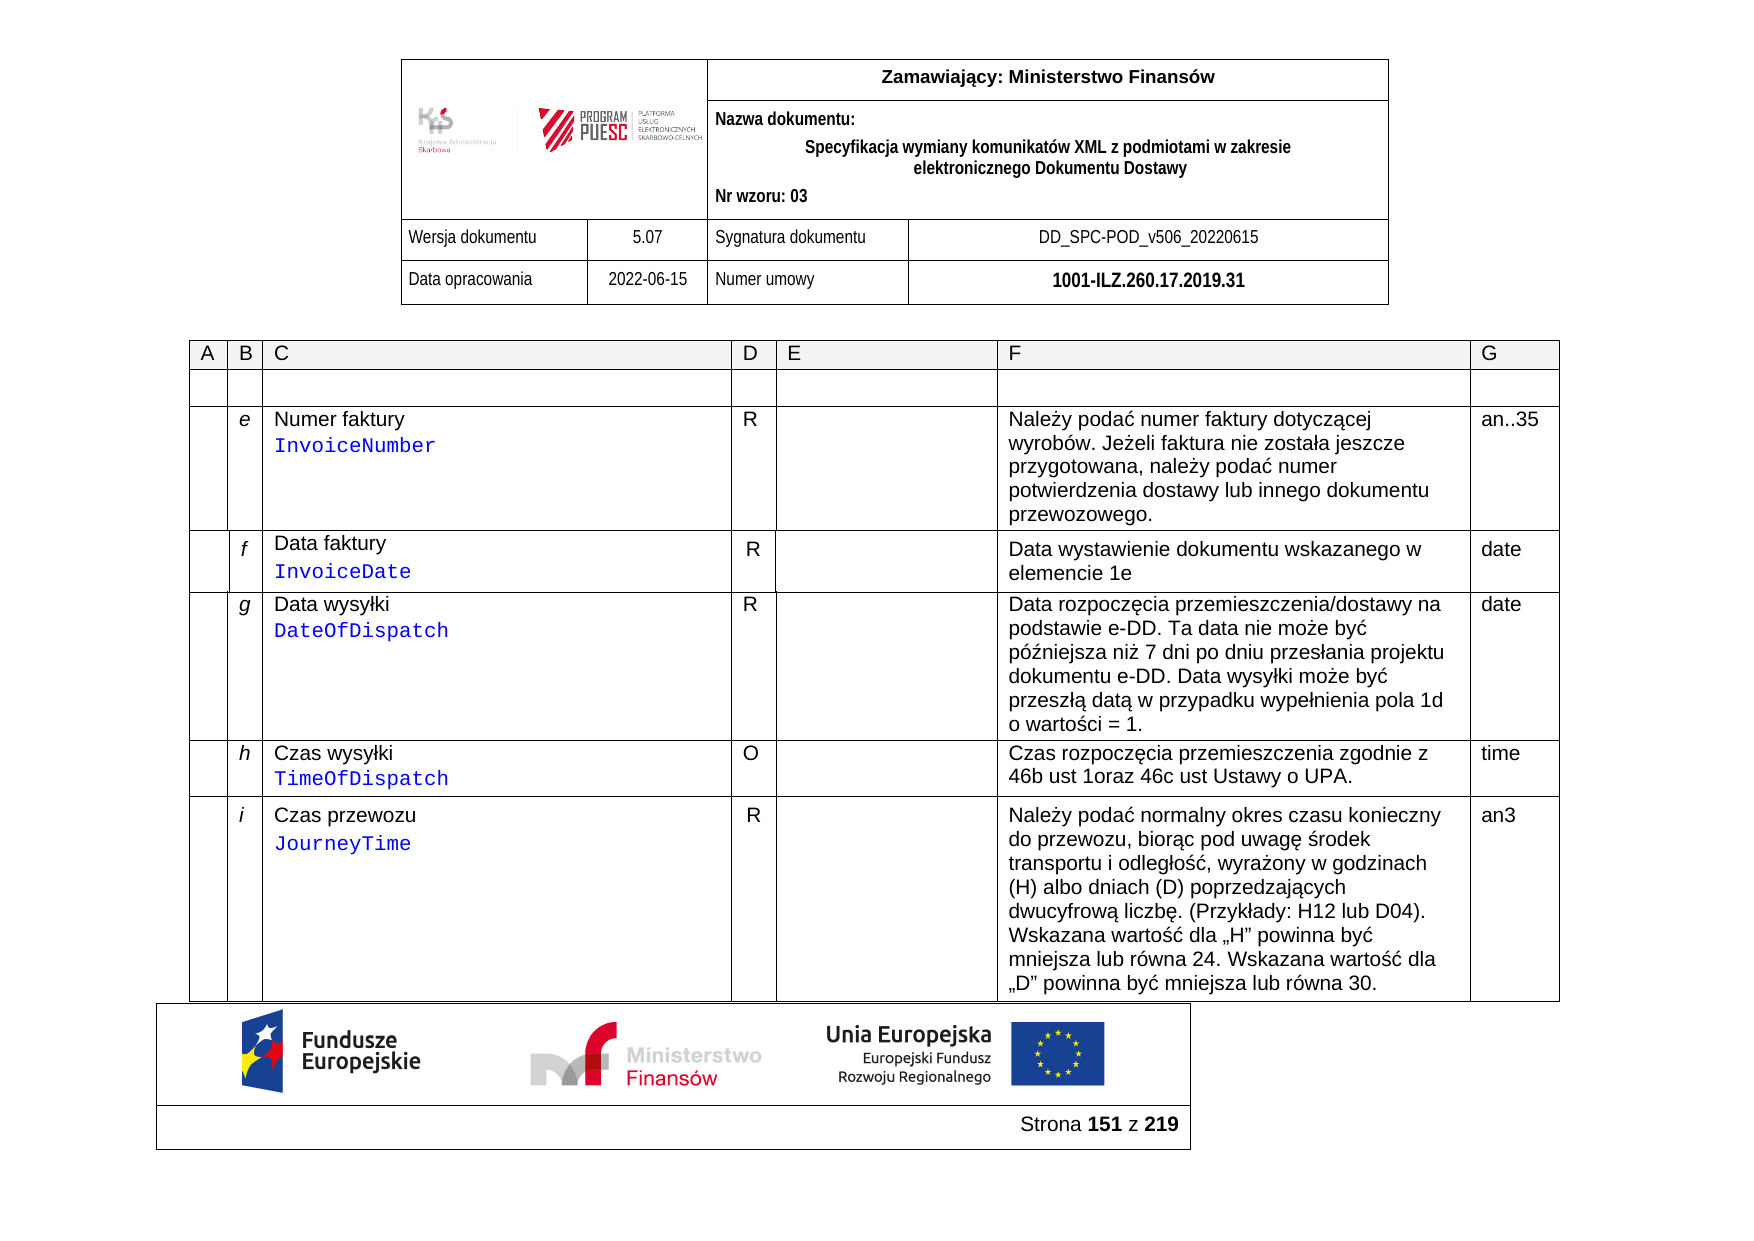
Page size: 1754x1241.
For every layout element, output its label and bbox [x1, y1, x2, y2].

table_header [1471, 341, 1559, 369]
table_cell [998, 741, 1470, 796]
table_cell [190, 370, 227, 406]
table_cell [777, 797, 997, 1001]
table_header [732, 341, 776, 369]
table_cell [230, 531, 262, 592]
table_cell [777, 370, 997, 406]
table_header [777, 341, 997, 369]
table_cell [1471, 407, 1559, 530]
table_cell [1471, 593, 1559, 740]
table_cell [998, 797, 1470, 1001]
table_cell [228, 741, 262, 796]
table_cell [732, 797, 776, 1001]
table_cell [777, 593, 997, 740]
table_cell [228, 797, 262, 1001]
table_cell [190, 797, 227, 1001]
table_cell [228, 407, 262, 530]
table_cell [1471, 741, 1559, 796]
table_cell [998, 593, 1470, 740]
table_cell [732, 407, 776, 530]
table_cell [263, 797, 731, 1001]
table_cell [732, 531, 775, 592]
picture [408, 97, 702, 163]
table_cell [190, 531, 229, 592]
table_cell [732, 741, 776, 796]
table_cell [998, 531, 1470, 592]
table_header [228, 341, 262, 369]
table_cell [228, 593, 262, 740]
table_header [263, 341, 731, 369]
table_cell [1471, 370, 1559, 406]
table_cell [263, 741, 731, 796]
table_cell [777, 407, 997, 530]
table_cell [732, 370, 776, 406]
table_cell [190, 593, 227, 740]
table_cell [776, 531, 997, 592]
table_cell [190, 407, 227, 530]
picture [242, 1009, 1105, 1093]
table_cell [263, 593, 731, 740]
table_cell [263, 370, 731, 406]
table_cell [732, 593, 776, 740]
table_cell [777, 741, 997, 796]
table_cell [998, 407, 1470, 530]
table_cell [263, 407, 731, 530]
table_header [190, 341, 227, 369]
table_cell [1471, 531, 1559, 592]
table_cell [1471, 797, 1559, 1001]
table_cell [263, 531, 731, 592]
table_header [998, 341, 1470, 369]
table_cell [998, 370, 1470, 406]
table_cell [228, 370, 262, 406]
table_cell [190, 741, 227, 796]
